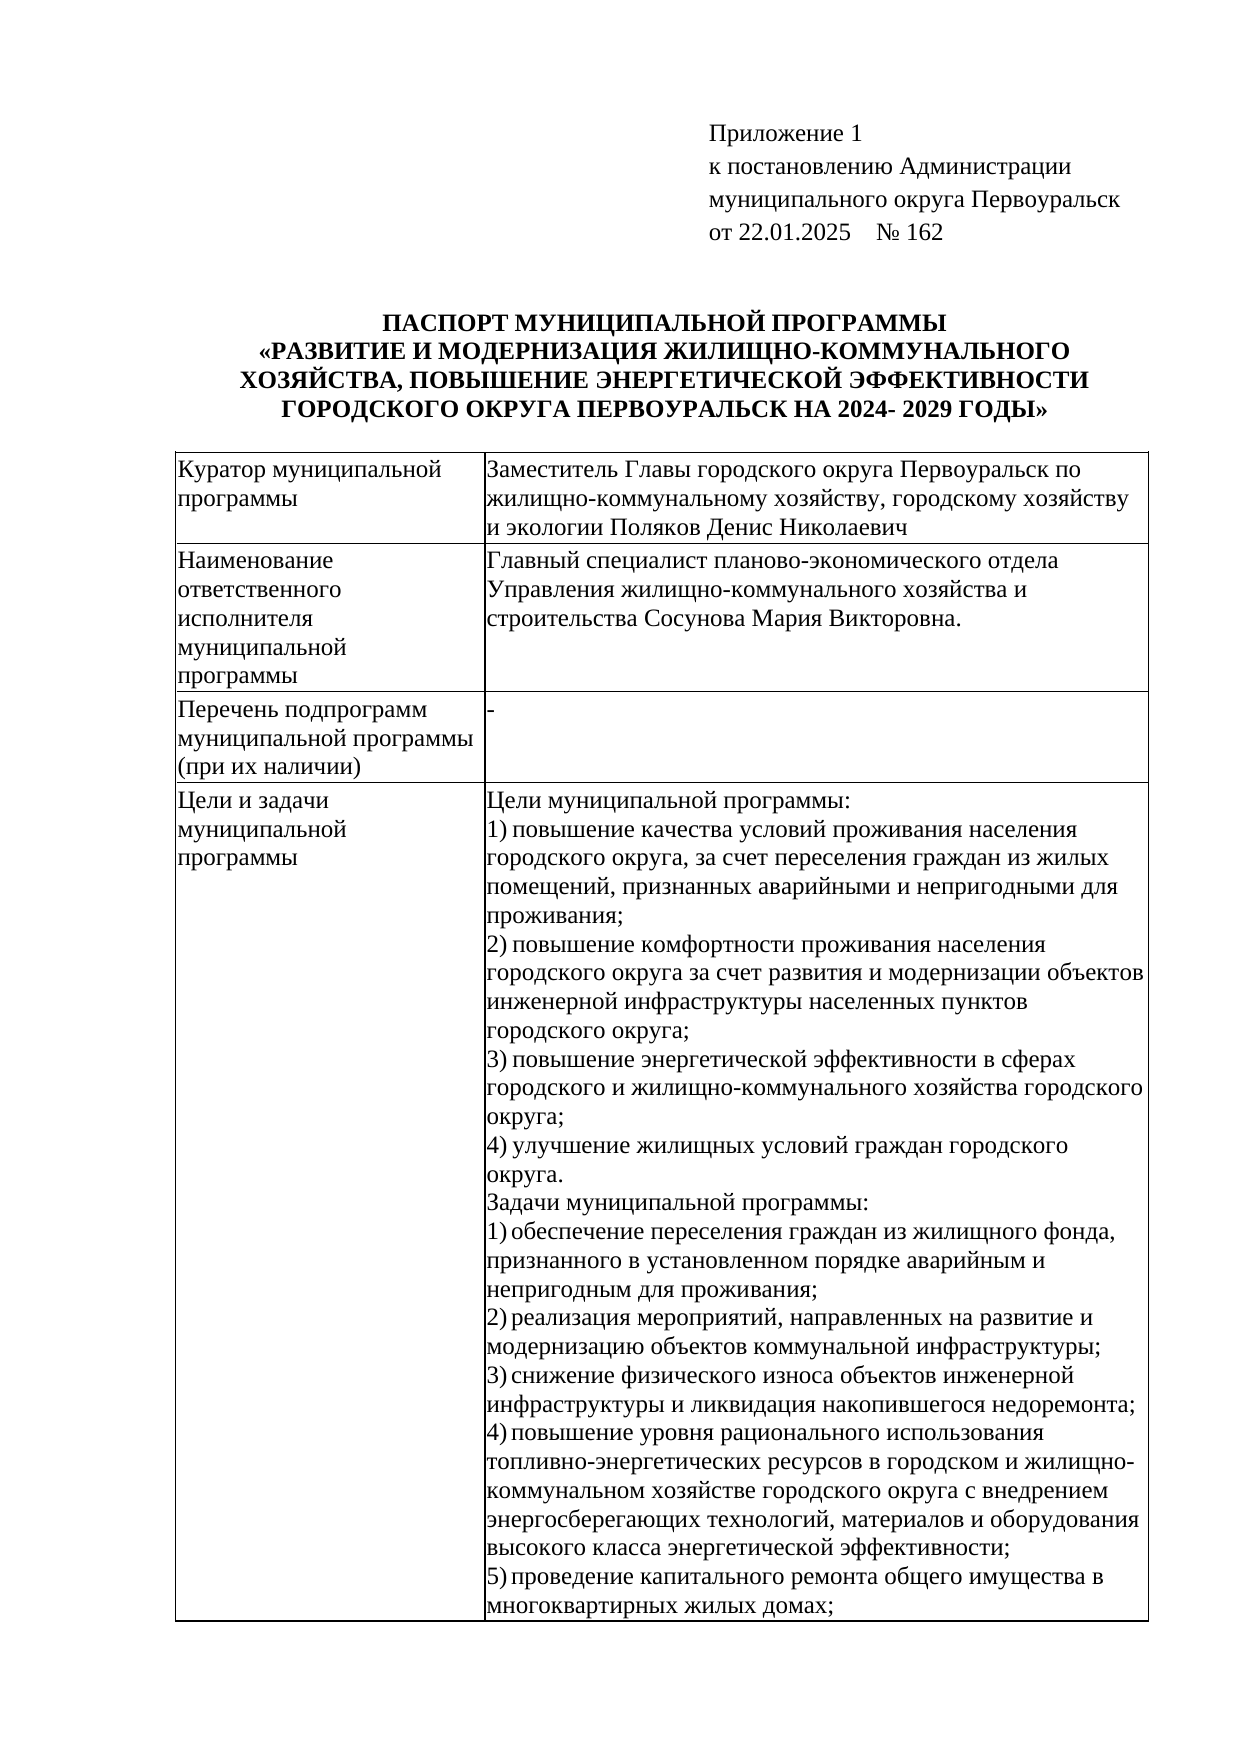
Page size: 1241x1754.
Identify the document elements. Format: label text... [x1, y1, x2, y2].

text «РАЗВИТИЕ И МОДЕРНИЗАЦИЯ ЖИЛИЩНО-КОММУНАЛЬНОГО ХОЗЯЙСТВА, ПОВЫШЕНИЕ ЭНЕРГЕТИЧЕСКОЙ ЭФФЕКТИВНОСТИ ГОРОДСКОГО ОКРУГА ПЕРВОУРАЛЬСК НА 2024- 2029 ГОДЫ» [236, 336, 1092, 423]
text Приложение 1 [709, 118, 1152, 147]
table_cell Главный специалист планово-экономического отдела Управления жилищно-коммунального хозяйства и строительства Сосунова Мария Викторовна. [486, 544, 1148, 691]
text от 22.01.2025 № 162 [709, 217, 1152, 246]
text ПАСПОРТ МУНИЦИПАЛЬНОЙ ПРОГРАММЫ [236, 308, 1092, 336]
table_header Заместитель Главы городского округа Первоуральск по жилищно-коммунальному хозяйству, городскому хозяйству и экологии Поляков Денис Николаевич [486, 453, 1148, 542]
text к постановлению Администрации муниципального округа Первоуральск [709, 151, 1152, 213]
table_cell - [486, 692, 1148, 782]
table_header Куратор муниципальной программы [176, 453, 484, 542]
table_cell Перечень подпрограмм муниципальной программы (при их наличии) [176, 692, 484, 782]
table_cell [176, 783, 484, 1620]
table_cell Наименование ответственного исполнителя муниципальной программы [176, 544, 484, 691]
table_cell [486, 783, 1148, 1620]
